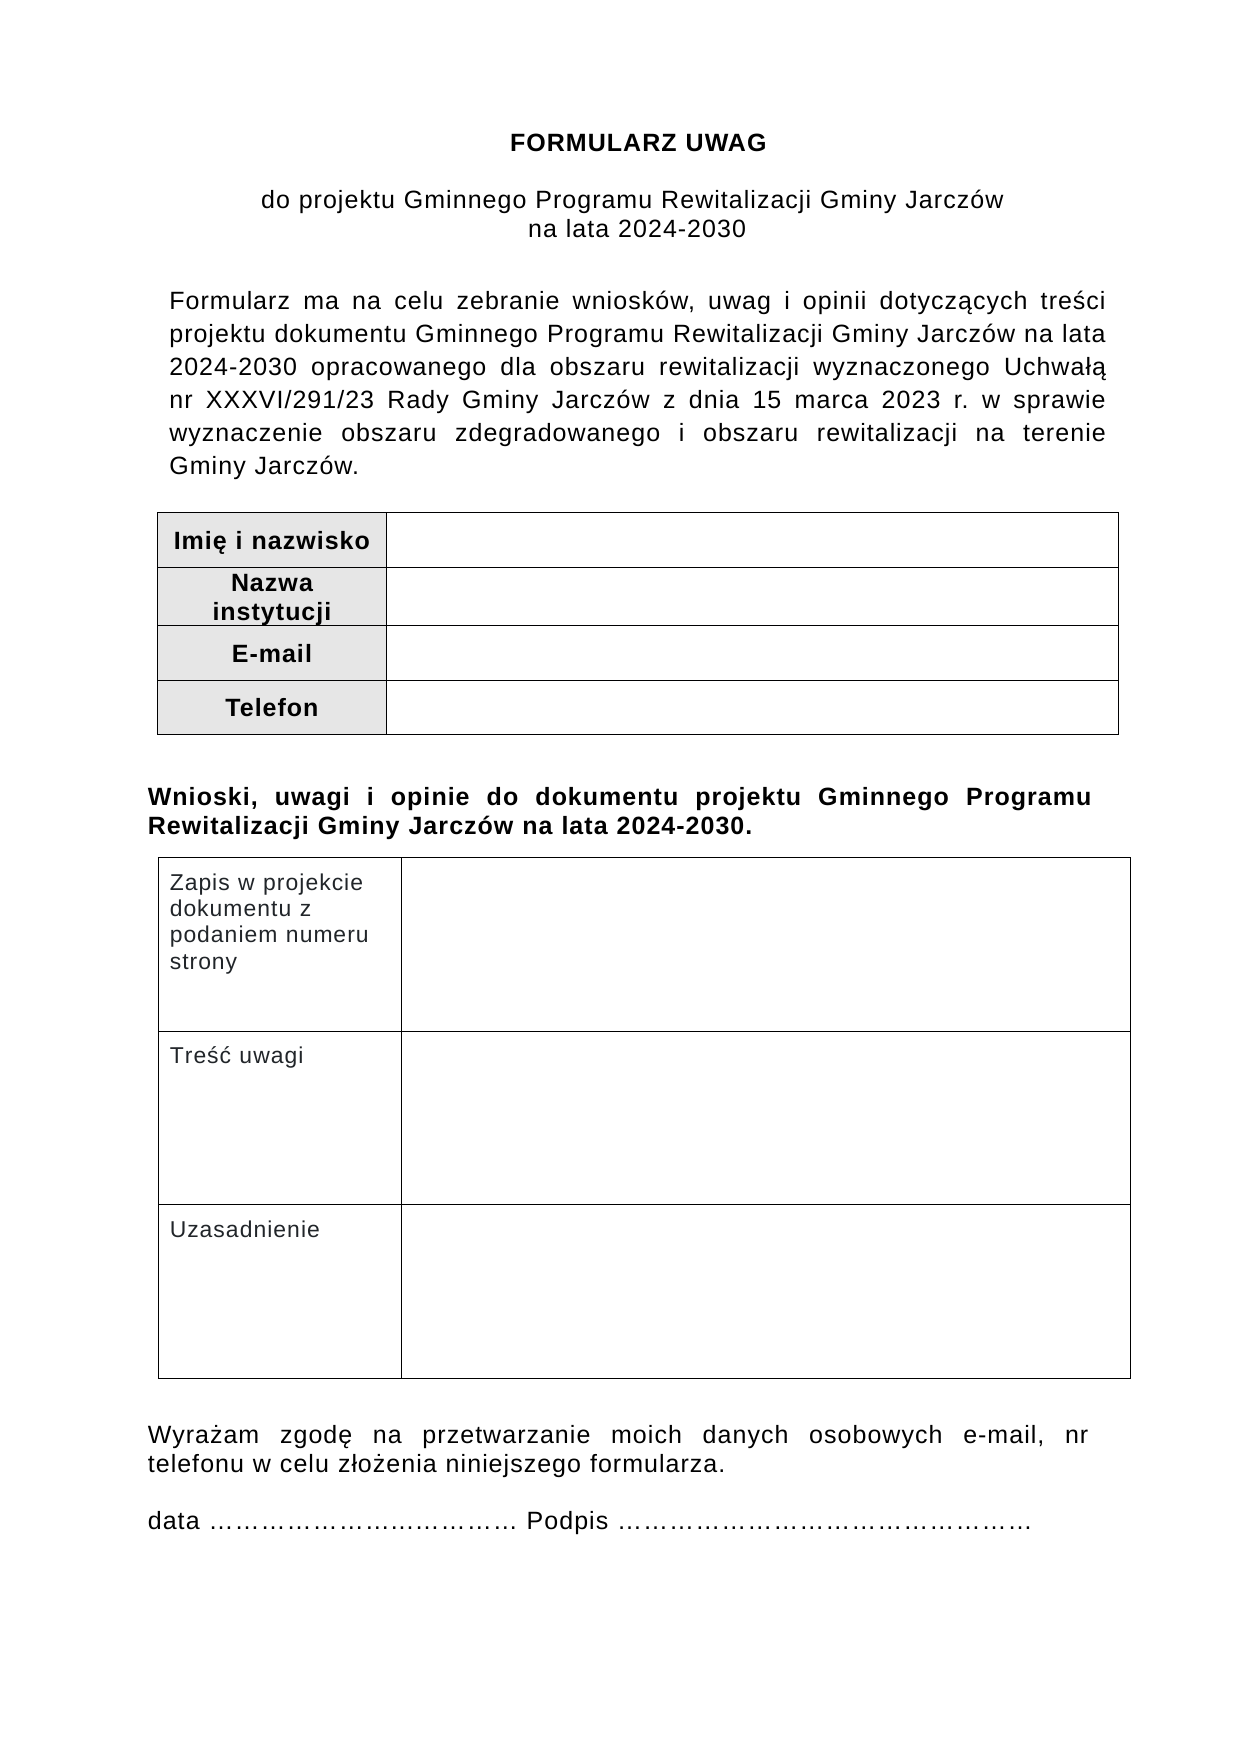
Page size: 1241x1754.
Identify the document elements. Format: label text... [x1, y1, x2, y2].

table_cell E-mail [158, 626, 386, 680]
table_cell Uzasadnienie [159, 1205, 401, 1378]
table_header Zapis w projekcie dokumentu z podaniem numeru strony [159, 858, 401, 1031]
table_header FORMULARZ UWAG do projektu Gminnego Programu Rewitalizacji Gminy Jarczów na lata 2024-2030 Formularz ma na celu zebranie wniosków, uwag i opinii dotyczących treści projektu dokumentu Gminnego Programu Rewitalizacji Gminy Jarczów na lata 2024-2030 opracowanego dla obszaru rewitalizacji wyznaczonego Uchwałą nr XXXVI/291/23 Rady Gminy Jarczów z dnia 15 marca 2023 r. w sprawie wyznaczenie obszaru zdegradowanego i obszaru rewitalizacji na terenie Gminy Jarczów. [158, 102, 1119, 483]
table_header Imię i nazwisko [158, 513, 386, 567]
table_cell [402, 1032, 1130, 1204]
table_cell [402, 1205, 1130, 1378]
text data …………………...………… Podpis ………………………………………… [148, 1506, 1093, 1535]
table_cell [387, 626, 1118, 680]
table_header [387, 513, 1118, 567]
table_cell [387, 681, 1118, 734]
table_header [402, 858, 1130, 1031]
text Wnioski, uwagi i opinie do dokumentu projektu Gminnego Programu Rewitalizacji Gminy Jarczów na lata 2024-2030. [148, 783, 1093, 841]
table_cell Telefon [158, 681, 386, 734]
table_cell Treść uwagi [159, 1032, 401, 1204]
table_cell [387, 568, 1118, 625]
table_cell Nazwa instytucji [158, 568, 386, 625]
text Wyrażam zgodę na przetwarzanie moich danych osobowych e-mail, nr telefonu w celu złożenia niniejszego formularza. [148, 1420, 1090, 1478]
